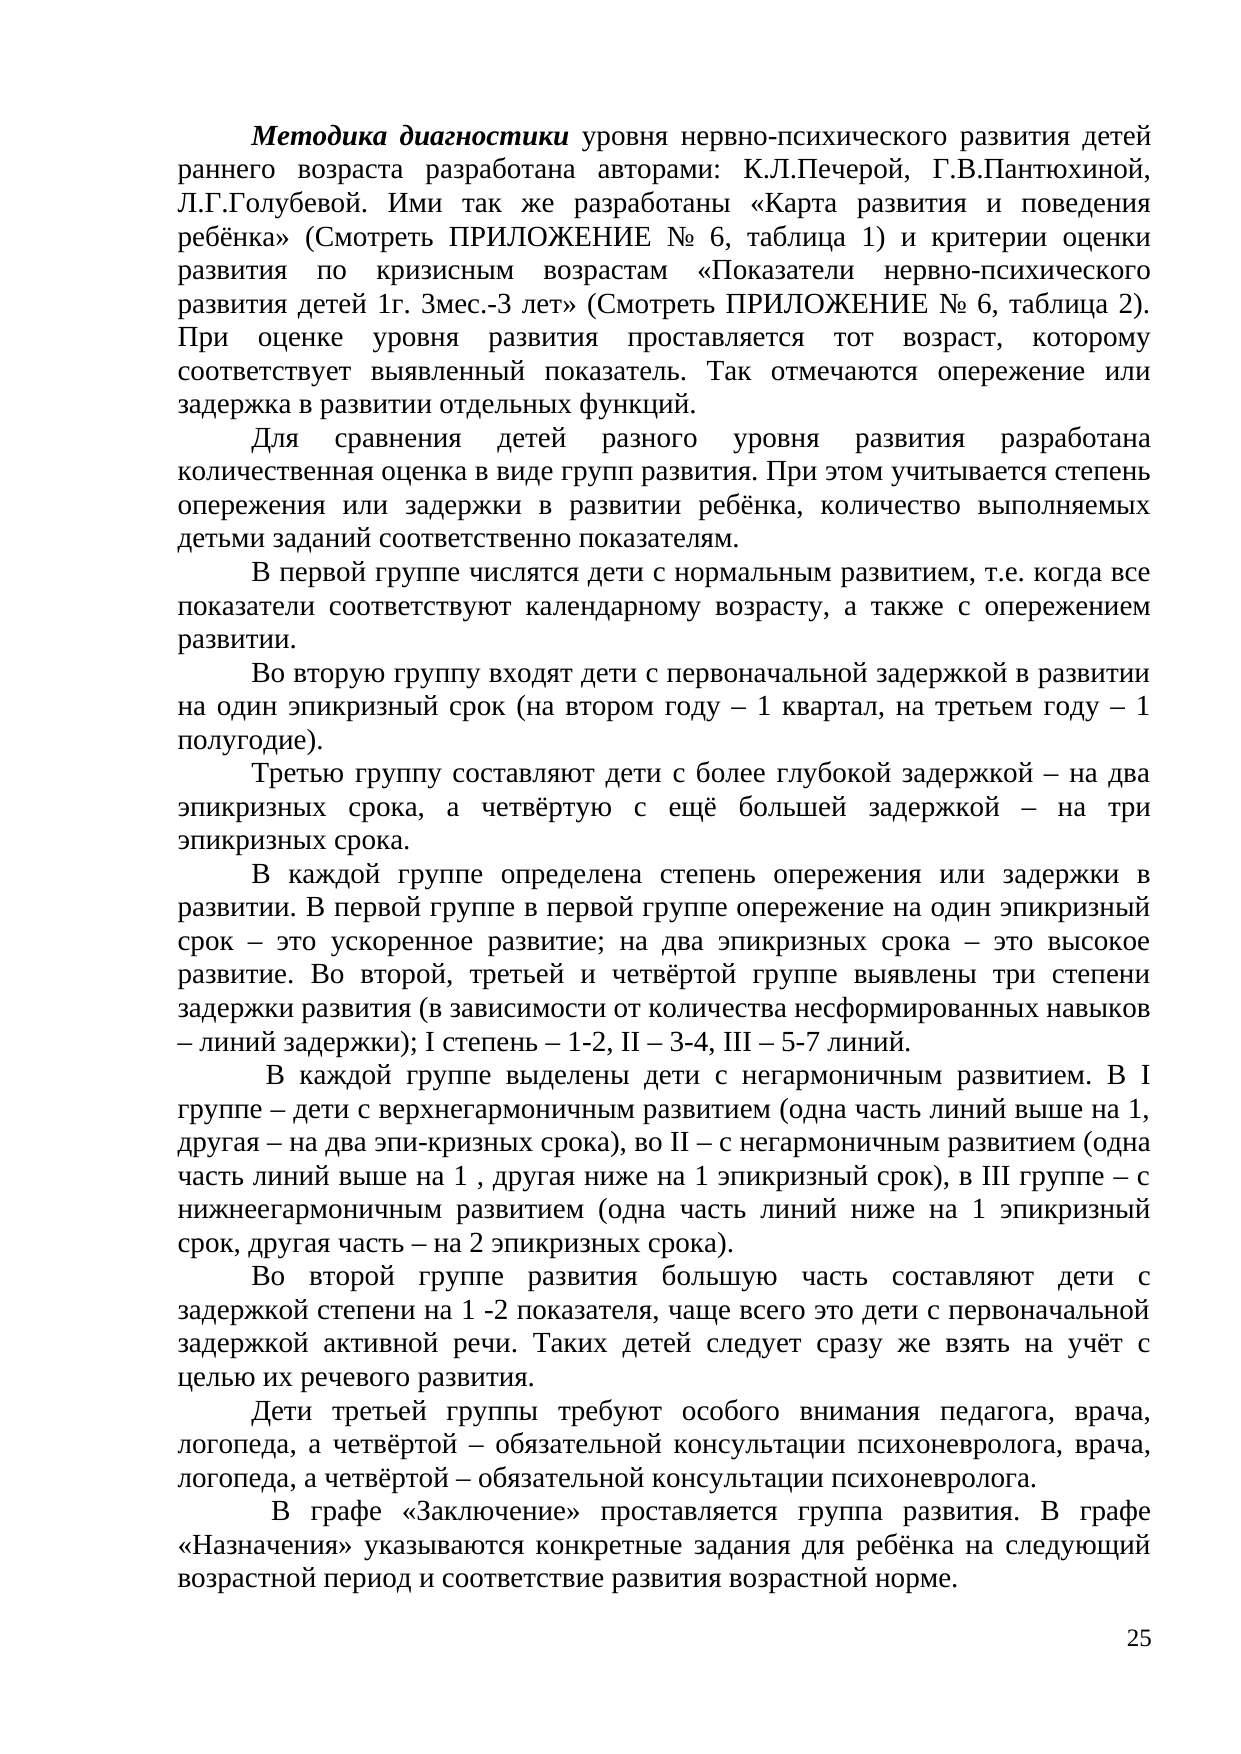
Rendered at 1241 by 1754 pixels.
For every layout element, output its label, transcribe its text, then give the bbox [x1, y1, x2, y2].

text Методика диагностики уровня нервно-психического развития детей раннего возраста разработана авторами: К.Л.Печерой, Г.В.Пантюхиной, Л.Г.Голубевой. Ими так же разработаны «Карта развития и поведения ребёнка» (Смотреть ПРИЛОЖЕНИЕ № 6, таблица 1) и критерии оценки развития по кризисным возрастам «Показатели нервно-психического развития детей 1г. 3мес.-3 лет» (Смотреть ПРИЛОЖЕНИЕ № 6, таблица 2). При оценке уровня развития проставляется тот возраст, которому соответствует выявленный показатель. Так отмечаются опережение или задержка в развитии отдельных функций. [177, 118, 1152, 420]
text В графе «Заключение» проставляется группа развития. В графе «Назначения» указываются конкретные задания для ребёнка на следующий возрастной период и соответствие развития возрастной норме. [177, 1493, 1152, 1594]
text В каждой группе выделены дети с негармоничным развитием. В I группе – дети с верхнегармоничным развитием (одна часть линий выше на 1, другая – на два эпи-кризных срока), во II – с негармоничным развитием (одна часть линий выше на 1 , другая ниже на 1 эпикризный срок), в III группе – с нижнеегармоничным развитием (одна часть линий ниже на 1 эпикризный срок, другая часть – на 2 эпикризных срока). [177, 1057, 1152, 1258]
text Во вторую группу входят дети с первоначальной задержкой в развитии на один эпикризный срок (на втором году – 1 квартал, на третьем году – 1 полугодие). [177, 655, 1152, 755]
text Для сравнения детей разного уровня развития разработана количественная оценка в виде групп развития. При этом учитывается степень опережения или задержки в развитии ребёнка, количество выполняемых детьми заданий соответственно показателям. [177, 420, 1152, 554]
text Третью группу составляют дети с более глубокой задержкой – на два эпикризных срока, а четвёртую с ещё большей задержкой – на три эпикризных срока. [177, 755, 1152, 856]
text Во второй группе развития большую часть составляют дети с задержкой степени на 1 -2 показателя, чаще всего это дети с первоначальной задержкой активной речи. Таких детей следует сразу же взять на учёт с целью их речевого развития. [177, 1258, 1152, 1393]
text Дети третьей группы требуют особого внимания педагога, врача, логопеда, а четвёртой – обязательной консультации психоневролога, врача, логопеда, а четвёртой – обязательной консультации психоневролога. [177, 1393, 1152, 1493]
text В каждой группе определена степень опережения или задержки в развитии. В первой группе в первой группе опережение на один эпикризный срок – это ускоренное развитие; на два эпикризных срока – это высокое развитие. Во второй, третьей и четвёртой группе выявлены три степени задержки развития (в зависимости от количества несформированных навыков – линий задержки); I степень – 1-2, II – 3-4, III – 5-7 линий. [177, 856, 1152, 1057]
text В первой группе числятся дети с нормальным развитием, т.е. когда все показатели соответствуют календарному возрасту, а также с опережением развитии. [177, 554, 1152, 655]
